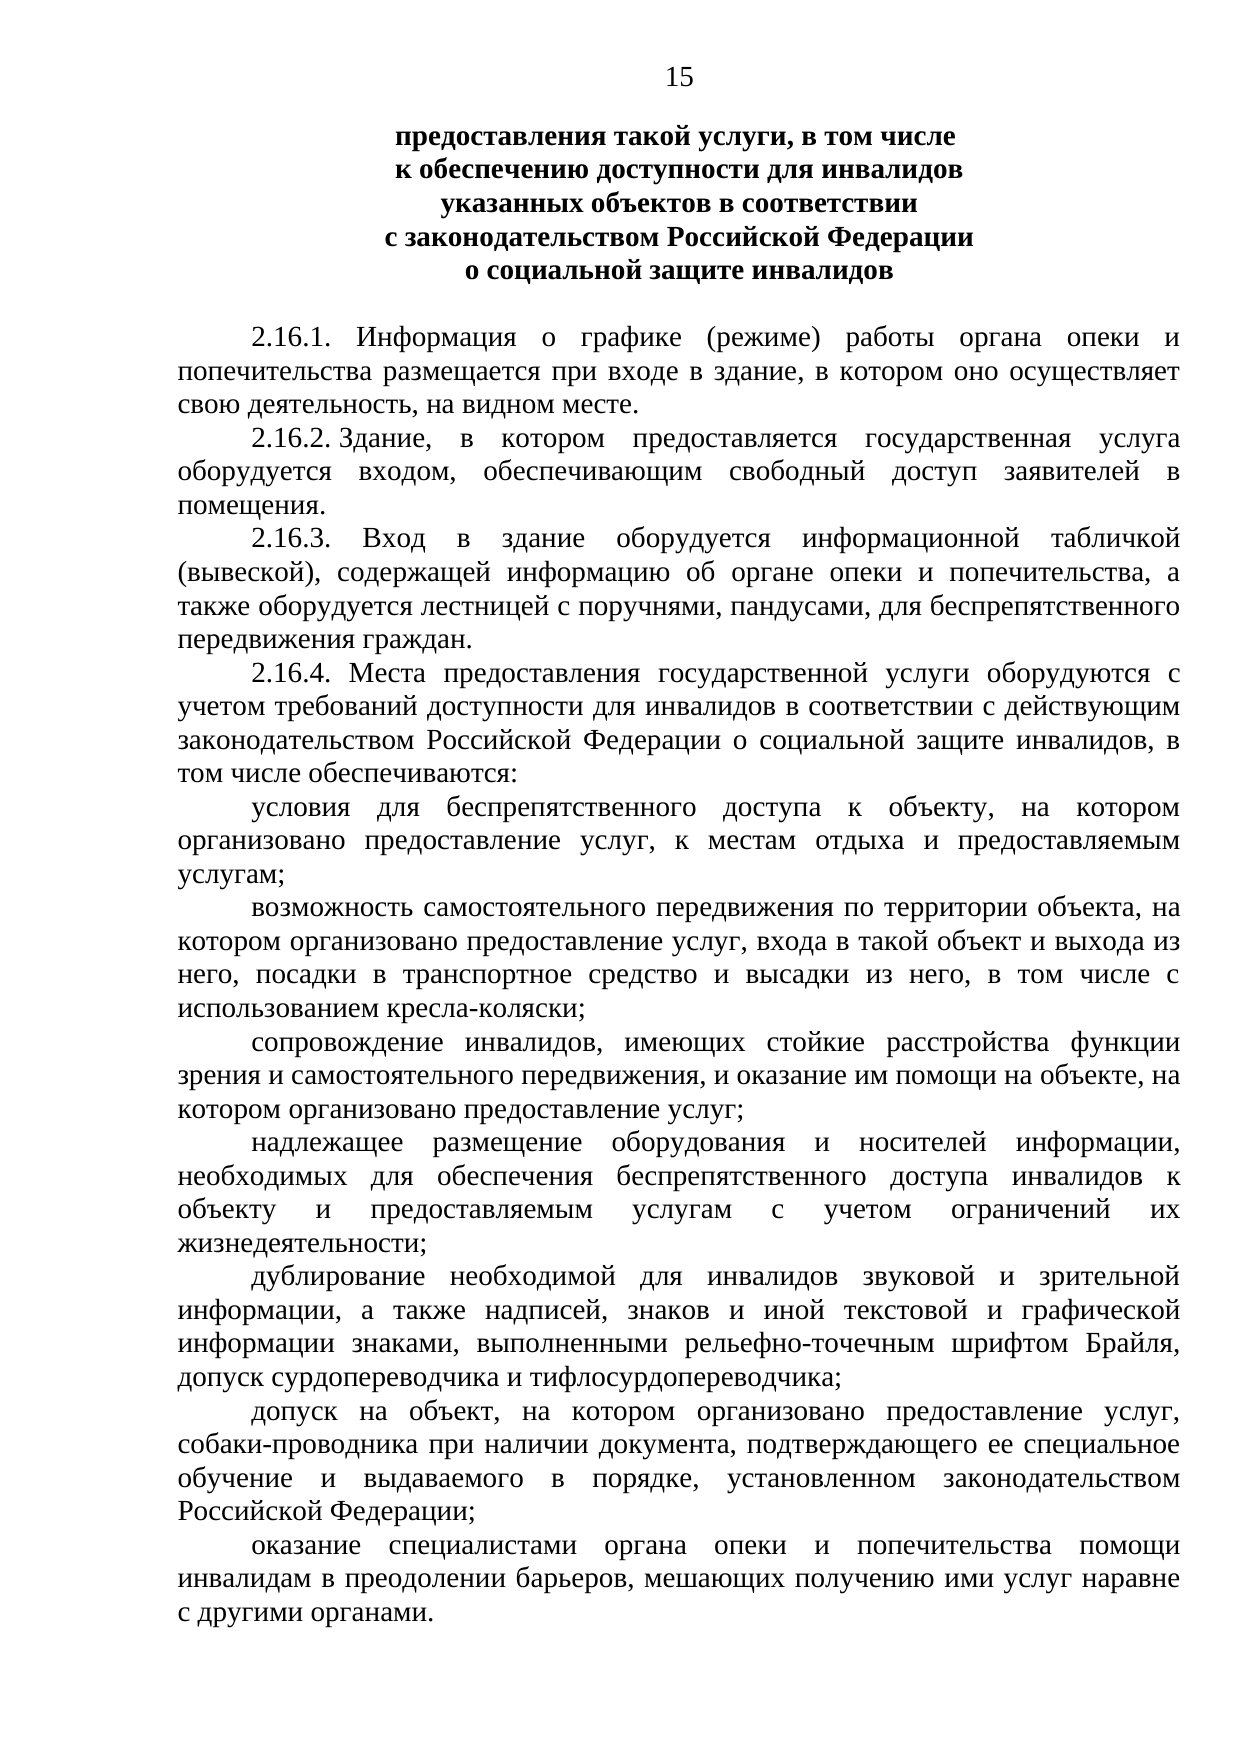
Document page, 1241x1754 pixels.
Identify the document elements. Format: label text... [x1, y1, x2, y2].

text с законодательством Российской Федерации [177, 219, 1181, 252]
text дублирование необходимой для инвалидов звуковой и зрительной информации, а также надписей, знаков и иной текстовой и графической информации знаками, выполненными рельефно-точечным шрифтом Брайля, допуск сурдопереводчика и тифлосурдопереводчика; [177, 1258, 1181, 1393]
text допуск на объект, на котором организовано предоставление услуг, собаки-проводника при наличии документа, подтверждающего ее специальное обучение и выдаваемого в порядке, установленном законодательством Российской Федерации; [177, 1393, 1181, 1527]
text предоставления такой услуги, в том числе к обеспечению доступности для инвалидов [177, 118, 1181, 185]
text указанных объектов в соответствии [177, 185, 1181, 219]
text о социальной защите инвалидов [177, 252, 1181, 286]
text 2.16.3. Вход в здание оборудуется информационной табличкой (вывеской), содержащей информацию об органе опеки и попечительства, а также оборудуется лестницей с поручнями, пандусами, для беспрепятственного передвижения граждан. [177, 521, 1181, 655]
text возможность самостоятельного передвижения по территории объекта, на котором организовано предоставление услуг, входа в такой объект и выхода из него, посадки в транспортное средство и высадки из него, в том числе с использованием кресла-коляски; [177, 889, 1181, 1024]
text 2.16.1. Информация о графике (режиме) работы органа опеки и попечительства размещается при входе в здание, в котором оно осуществляет свою деятельность, на видном месте. [177, 319, 1181, 420]
text оказание специалистами органа опеки и попечительства помощи инвалидам в преодолении барьеров, мешающих получению ими услуг наравне с другими органами. [177, 1527, 1181, 1627]
text условия для беспрепятственного доступа к объекту, на котором организовано предоставление услуг, к местам отдыха и предоставляемым услугам; [177, 789, 1181, 889]
text 2.16.2. Здание, в котором предоставляется государственная услуга оборудуется входом, обеспечивающим свободный доступ заявителей в помещения. [177, 420, 1181, 521]
text надлежащее размещение оборудования и носителей информации, необходимых для обеспечения беспрепятственного доступа инвалидов к объекту и предоставляемым услугам с учетом ограничений их жизнедеятельности; [177, 1124, 1181, 1258]
text 2.16.4. Места предоставления государственной услуги оборудуются с учетом требований доступности для инвалидов в соответствии с действующим законодательством Российской Федерации о социальной защите инвалидов, в том числе обеспечиваются: [177, 655, 1181, 789]
text сопровождение инвалидов, имеющих стойкие расстройства функции зрения и самостоятельного передвижения, и оказание им помощи на объекте, на котором организовано предоставление услуг; [177, 1024, 1181, 1124]
